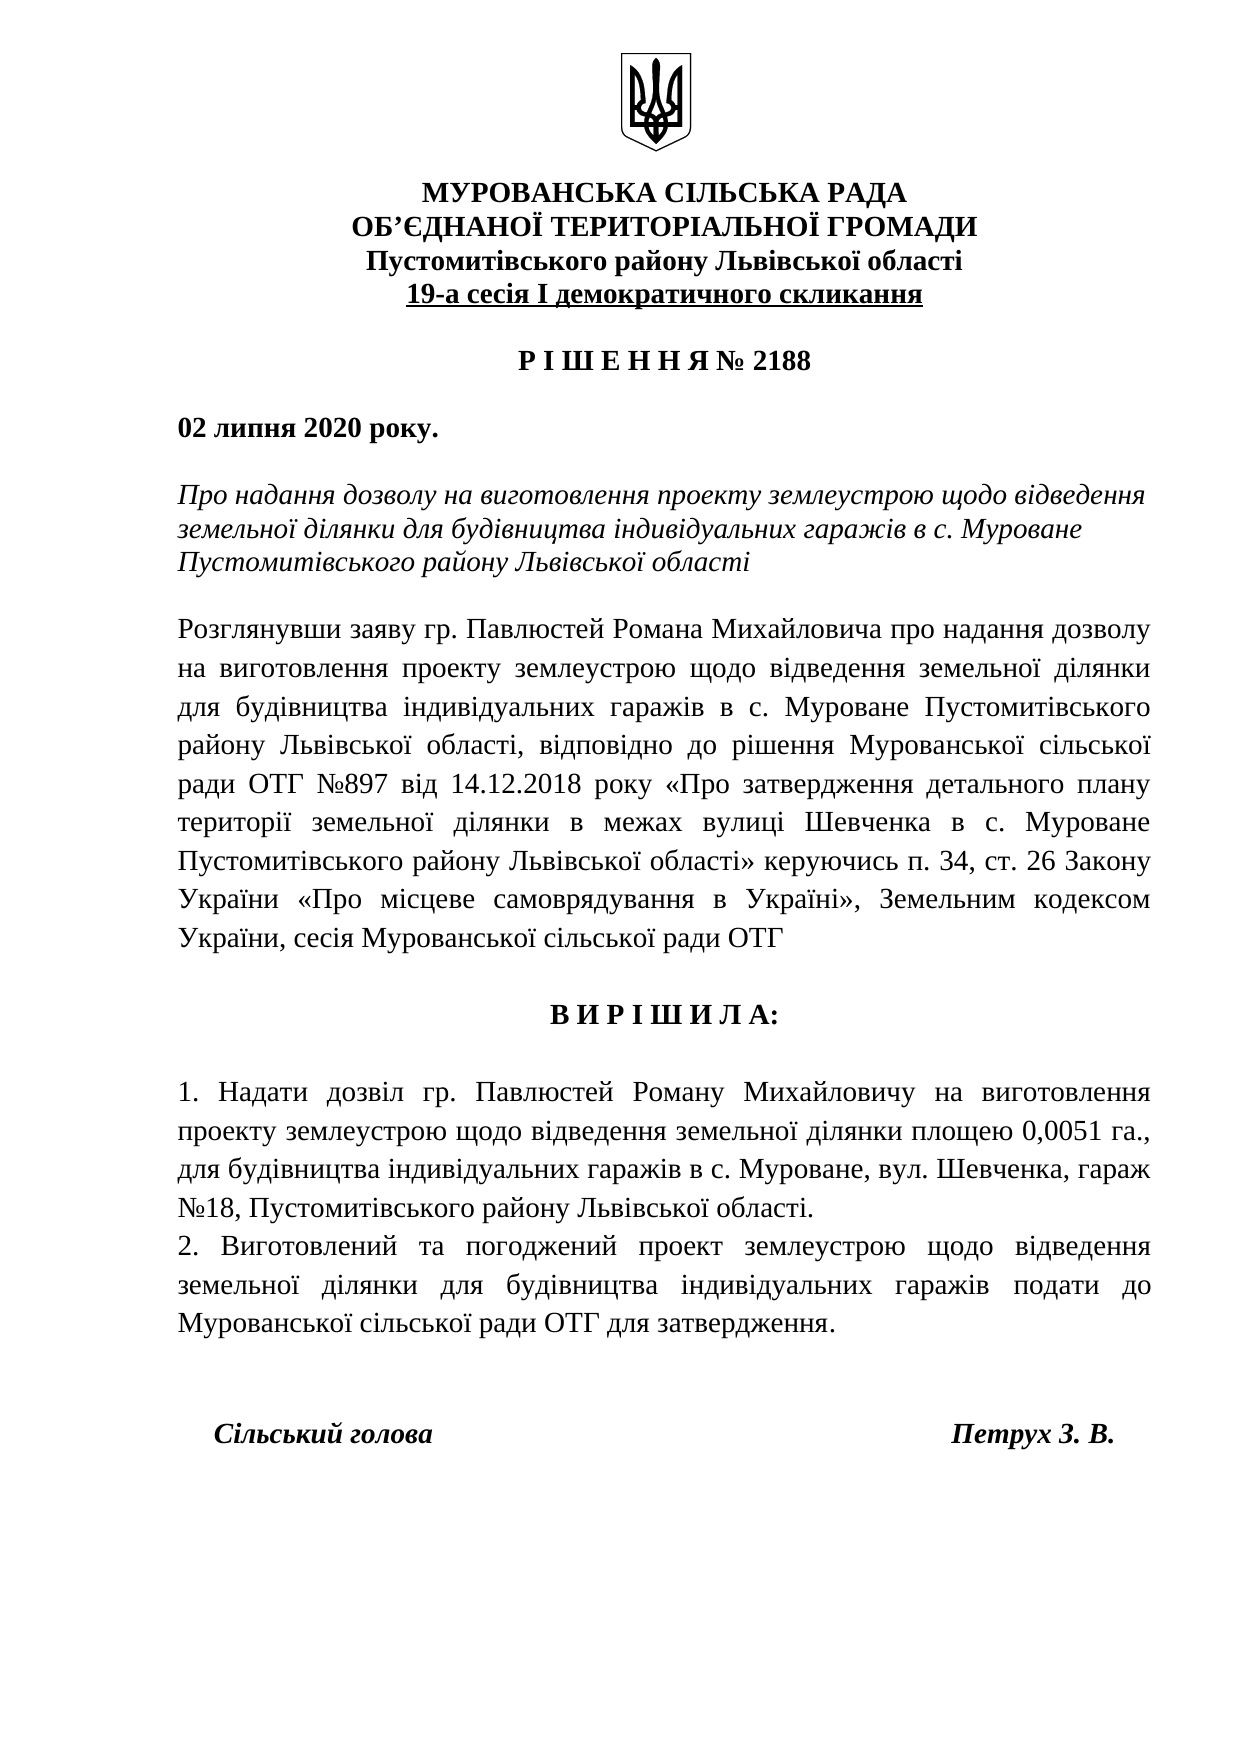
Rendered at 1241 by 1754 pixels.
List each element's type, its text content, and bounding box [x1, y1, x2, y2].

text 1. Надати дозвіл гр. Павлюстей Роману Михайловичу на виготовлення проекту землеустрою щодо відведення земельної ділянки площею 0,0051 га., для будівництва індивідуальних гаражів в с. Муроване, вул. Шевченка, гараж №18, Пустомитівського району Львівської області. [177, 1074, 1152, 1223]
text 02 липня 2020 року. [177, 410, 1152, 444]
text ОБ’ЄДНАНОЇ ТЕРИТОРІАЛЬНОЇ ГРОМАДИ [177, 209, 1152, 243]
text МУРОВАНСЬКА СІЛЬСЬКА РАДА [177, 176, 1152, 209]
text Р І Ш Е Н Н Я № 2188 [177, 343, 1152, 377]
text Пустомитівського району Львівської області [177, 243, 1152, 276]
text В И Р І Ш И Л А: [177, 997, 1152, 1031]
text 2. Виготовлений та погоджений проект землеустрою щодо відведення земельної ділянки для будівництва індивідуальних гаражів подати до Мурованської сільської ради ОТГ для затвердження. [177, 1228, 1152, 1339]
text Розглянувши заяву гр. Павлюстей Романа Михайловича про надання дозволу на виготовлення проекту землеустрою щодо відведення земельної ділянки для будівництва індивідуальних гаражів в с. Муроване Пустомитівського району Львівської області, відповідно до рішення Мурованської сільської ради ОТГ №897 від 14.12.2018 року «Про затвердження детального плану території земельної ділянки в межах вулиці Шевченка в с. Муроване Пустомитівського району Львівської області» керуючись п. 34, ст. 26 Закону України «Про місцеве самоврядування в Україні», Земельним кодексом України, сесія Мурованської сільської ради ОТГ [177, 612, 1152, 953]
text 19-а сесія І демократичного скликання [177, 276, 1152, 310]
text Сільський голова Петрух З. В. [177, 1416, 1152, 1449]
text Про надання дозволу на виготовлення проекту землеустрою щодо відведення земельної ділянки для будівництва індивідуальних гаражів в с. Муроване Пустомитівського району Львівської області [177, 477, 1152, 578]
